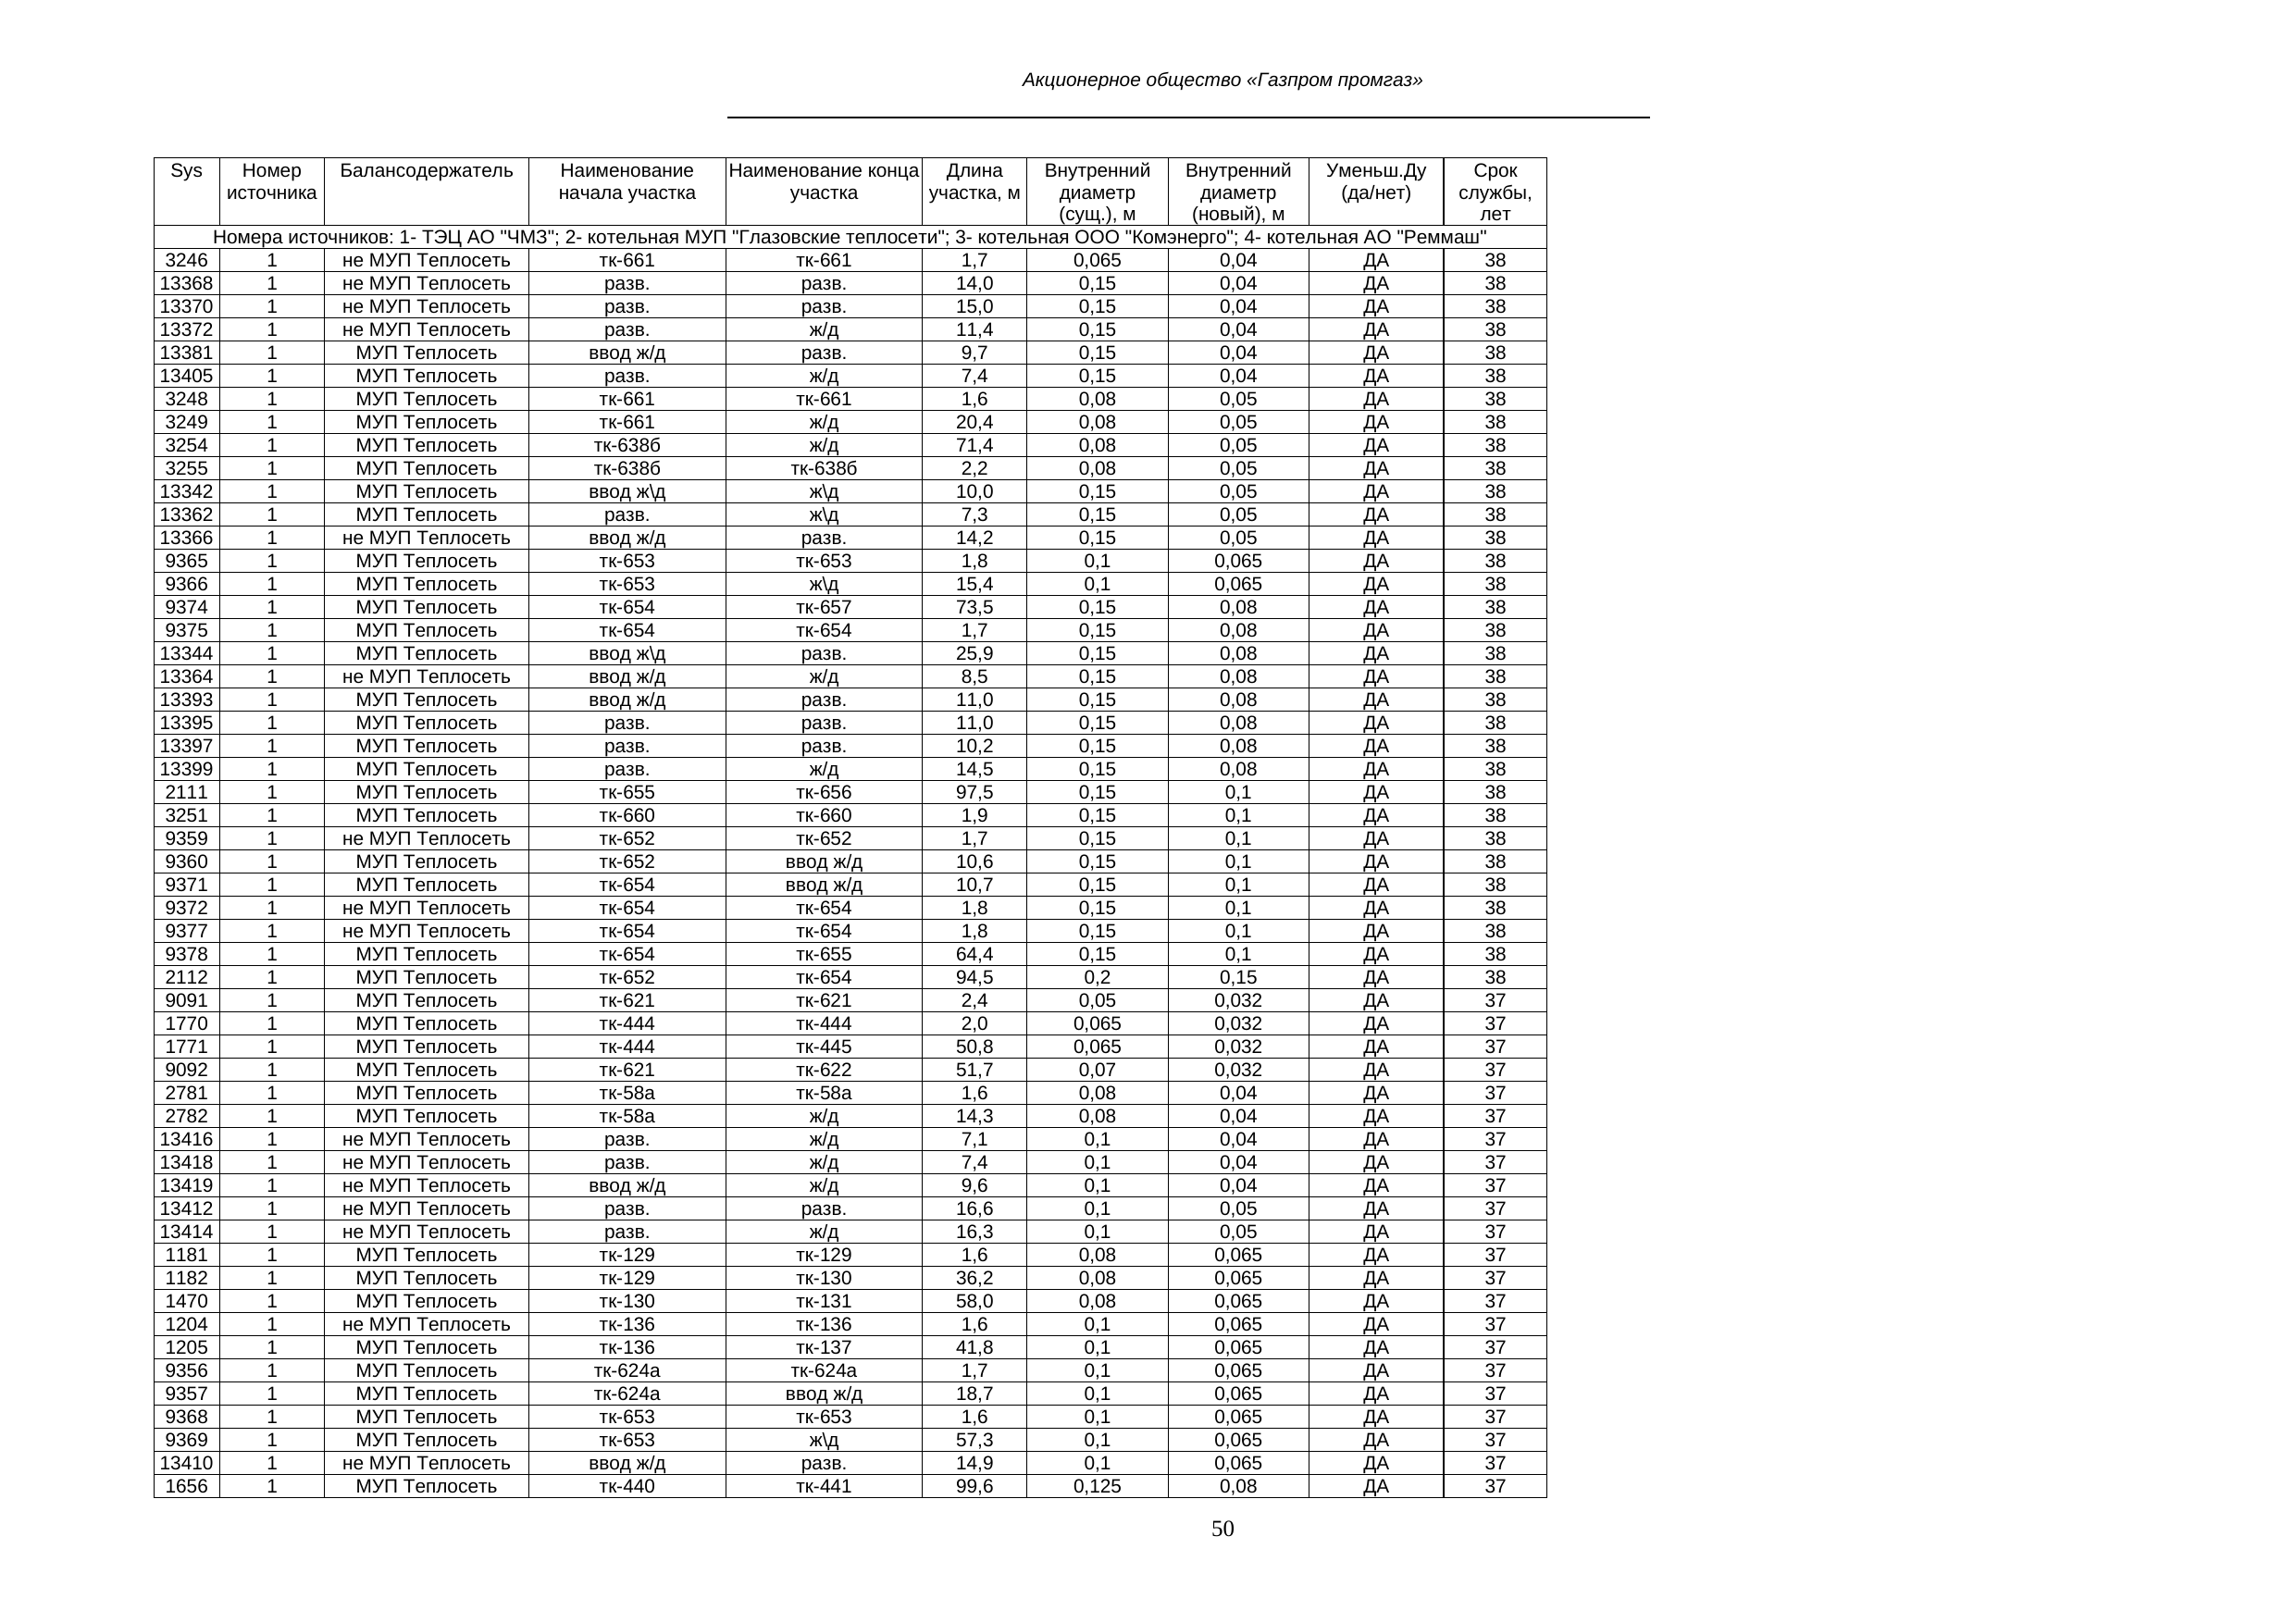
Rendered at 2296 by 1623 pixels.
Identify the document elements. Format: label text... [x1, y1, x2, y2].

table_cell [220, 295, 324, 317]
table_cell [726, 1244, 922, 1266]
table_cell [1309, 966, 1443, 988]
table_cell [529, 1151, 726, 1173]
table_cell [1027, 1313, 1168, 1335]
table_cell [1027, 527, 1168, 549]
table_header Внутpенний диаметp (сущ.), м [1027, 158, 1168, 225]
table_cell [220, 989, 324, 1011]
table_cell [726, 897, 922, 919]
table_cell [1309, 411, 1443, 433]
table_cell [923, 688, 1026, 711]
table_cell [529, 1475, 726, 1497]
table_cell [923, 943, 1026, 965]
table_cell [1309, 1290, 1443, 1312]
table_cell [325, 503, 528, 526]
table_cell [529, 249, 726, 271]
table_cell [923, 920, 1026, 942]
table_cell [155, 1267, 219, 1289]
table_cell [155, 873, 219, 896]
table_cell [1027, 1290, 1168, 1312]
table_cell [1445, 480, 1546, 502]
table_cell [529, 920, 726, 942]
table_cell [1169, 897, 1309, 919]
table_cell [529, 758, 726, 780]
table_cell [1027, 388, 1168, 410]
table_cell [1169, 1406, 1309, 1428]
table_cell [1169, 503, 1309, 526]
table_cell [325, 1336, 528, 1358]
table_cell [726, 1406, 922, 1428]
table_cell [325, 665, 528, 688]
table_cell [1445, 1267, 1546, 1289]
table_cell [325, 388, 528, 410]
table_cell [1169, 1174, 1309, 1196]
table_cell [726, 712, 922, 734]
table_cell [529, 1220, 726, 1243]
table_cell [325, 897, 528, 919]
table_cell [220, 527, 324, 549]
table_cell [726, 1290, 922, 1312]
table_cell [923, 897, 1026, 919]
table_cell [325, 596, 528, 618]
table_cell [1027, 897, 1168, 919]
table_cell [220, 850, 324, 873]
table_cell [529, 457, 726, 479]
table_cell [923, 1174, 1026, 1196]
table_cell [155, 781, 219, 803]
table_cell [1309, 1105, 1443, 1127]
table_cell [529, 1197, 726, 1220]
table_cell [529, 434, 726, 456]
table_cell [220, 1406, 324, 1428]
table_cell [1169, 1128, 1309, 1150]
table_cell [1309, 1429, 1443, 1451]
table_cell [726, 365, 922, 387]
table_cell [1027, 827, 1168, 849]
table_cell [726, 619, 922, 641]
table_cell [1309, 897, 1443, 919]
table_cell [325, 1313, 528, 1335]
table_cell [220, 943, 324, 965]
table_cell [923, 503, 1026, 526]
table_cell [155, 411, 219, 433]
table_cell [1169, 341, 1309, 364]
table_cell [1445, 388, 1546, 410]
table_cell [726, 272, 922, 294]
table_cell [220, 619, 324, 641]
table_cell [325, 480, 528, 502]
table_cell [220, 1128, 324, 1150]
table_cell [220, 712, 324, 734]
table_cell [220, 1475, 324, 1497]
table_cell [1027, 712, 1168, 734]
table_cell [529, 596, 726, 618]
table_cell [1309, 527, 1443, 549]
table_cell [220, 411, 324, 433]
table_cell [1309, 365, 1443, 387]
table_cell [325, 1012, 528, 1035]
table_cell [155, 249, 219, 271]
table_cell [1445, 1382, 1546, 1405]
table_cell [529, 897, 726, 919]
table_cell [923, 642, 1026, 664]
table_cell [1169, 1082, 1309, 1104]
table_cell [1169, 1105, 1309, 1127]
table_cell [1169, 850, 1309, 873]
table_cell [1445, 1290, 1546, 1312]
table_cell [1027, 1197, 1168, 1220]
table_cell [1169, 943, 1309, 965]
table_header Срок службы, лет [1445, 158, 1546, 225]
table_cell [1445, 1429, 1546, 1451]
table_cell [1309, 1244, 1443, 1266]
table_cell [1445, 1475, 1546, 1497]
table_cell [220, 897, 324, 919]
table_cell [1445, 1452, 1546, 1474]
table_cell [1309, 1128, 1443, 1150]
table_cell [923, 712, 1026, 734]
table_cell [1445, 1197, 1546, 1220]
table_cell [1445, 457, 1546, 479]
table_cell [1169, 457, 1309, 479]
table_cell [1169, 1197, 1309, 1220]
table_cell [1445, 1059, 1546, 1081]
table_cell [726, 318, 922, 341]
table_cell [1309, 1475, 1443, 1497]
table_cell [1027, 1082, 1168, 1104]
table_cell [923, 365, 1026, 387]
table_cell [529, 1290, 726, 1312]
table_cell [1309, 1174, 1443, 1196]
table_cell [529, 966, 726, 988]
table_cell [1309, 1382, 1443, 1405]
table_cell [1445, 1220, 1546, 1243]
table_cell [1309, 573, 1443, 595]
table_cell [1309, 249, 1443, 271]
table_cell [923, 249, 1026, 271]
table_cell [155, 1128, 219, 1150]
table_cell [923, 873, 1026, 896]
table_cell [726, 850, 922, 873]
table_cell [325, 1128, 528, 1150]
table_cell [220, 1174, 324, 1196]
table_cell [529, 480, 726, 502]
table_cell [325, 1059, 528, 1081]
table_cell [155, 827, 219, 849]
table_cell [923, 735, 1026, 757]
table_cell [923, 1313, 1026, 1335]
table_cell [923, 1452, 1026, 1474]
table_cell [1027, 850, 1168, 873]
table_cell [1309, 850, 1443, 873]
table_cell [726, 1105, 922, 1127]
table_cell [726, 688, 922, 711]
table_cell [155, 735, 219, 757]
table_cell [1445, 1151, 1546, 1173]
table_header Длина участка, м [923, 158, 1026, 225]
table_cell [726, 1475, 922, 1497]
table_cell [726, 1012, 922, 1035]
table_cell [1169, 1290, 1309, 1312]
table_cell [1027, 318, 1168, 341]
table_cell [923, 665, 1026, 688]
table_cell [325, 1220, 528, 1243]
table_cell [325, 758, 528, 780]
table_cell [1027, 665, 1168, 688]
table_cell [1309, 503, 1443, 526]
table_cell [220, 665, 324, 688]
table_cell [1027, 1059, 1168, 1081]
table_header Sys [155, 158, 219, 225]
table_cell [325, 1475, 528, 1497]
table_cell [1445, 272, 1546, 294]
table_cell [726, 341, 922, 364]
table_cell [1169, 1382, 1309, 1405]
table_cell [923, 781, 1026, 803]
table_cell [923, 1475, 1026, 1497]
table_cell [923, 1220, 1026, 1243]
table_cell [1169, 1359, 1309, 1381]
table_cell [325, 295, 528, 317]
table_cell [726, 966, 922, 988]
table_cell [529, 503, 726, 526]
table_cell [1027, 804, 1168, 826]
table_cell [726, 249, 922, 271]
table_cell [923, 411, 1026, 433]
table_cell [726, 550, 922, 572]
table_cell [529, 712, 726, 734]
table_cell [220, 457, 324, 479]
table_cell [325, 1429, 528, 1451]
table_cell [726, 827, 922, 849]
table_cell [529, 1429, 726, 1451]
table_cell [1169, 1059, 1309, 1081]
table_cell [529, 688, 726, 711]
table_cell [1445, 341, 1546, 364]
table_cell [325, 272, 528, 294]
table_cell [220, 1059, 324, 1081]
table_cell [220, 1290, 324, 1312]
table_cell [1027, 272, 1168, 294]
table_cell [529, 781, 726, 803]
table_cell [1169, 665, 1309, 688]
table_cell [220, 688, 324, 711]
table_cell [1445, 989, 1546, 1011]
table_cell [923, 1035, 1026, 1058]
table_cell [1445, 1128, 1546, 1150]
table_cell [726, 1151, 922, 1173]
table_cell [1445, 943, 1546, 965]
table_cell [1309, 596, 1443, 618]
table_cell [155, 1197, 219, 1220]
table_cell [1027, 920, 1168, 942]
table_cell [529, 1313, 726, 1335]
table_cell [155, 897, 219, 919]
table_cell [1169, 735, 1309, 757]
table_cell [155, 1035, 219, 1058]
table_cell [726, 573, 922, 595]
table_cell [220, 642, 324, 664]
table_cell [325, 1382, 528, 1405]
table_header Внутpенний диаметp (новый), м [1169, 158, 1309, 225]
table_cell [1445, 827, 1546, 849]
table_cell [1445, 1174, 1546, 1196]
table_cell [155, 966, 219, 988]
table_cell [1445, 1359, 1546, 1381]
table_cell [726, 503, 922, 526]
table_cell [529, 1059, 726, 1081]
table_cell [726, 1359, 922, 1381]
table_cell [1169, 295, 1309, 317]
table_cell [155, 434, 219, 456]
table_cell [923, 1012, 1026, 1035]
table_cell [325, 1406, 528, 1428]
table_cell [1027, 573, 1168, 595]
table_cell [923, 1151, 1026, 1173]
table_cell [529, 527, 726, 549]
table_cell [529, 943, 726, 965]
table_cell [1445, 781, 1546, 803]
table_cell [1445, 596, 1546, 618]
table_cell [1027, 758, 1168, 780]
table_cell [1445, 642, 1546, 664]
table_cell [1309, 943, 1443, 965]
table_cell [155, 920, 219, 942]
table_header Уменьш.Ду (да/нет) [1309, 158, 1443, 225]
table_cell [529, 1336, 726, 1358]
table_header Балансодержатель [325, 158, 528, 225]
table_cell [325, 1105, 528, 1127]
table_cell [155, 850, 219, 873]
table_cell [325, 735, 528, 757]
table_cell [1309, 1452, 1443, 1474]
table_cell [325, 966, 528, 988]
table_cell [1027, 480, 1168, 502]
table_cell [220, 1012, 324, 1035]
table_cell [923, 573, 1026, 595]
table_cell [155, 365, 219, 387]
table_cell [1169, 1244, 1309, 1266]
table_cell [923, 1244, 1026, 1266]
table_header Номер источника [220, 158, 324, 225]
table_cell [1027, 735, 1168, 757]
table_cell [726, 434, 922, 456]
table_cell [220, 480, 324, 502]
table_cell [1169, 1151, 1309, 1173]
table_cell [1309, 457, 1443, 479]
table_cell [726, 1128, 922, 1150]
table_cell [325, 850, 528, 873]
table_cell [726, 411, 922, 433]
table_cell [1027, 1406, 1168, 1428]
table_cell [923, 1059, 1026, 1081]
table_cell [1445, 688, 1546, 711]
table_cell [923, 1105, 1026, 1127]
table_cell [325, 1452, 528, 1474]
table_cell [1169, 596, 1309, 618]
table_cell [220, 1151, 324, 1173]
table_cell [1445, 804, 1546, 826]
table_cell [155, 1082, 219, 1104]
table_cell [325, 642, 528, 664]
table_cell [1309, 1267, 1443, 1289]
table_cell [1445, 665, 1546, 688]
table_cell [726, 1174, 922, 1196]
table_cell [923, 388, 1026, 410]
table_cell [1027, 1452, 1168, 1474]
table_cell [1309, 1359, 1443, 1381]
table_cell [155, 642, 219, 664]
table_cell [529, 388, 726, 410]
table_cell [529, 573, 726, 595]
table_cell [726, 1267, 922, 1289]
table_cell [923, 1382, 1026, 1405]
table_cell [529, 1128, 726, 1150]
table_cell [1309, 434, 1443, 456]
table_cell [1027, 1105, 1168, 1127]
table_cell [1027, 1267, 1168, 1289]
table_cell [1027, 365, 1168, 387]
table_header Наименование начала участка [529, 158, 726, 225]
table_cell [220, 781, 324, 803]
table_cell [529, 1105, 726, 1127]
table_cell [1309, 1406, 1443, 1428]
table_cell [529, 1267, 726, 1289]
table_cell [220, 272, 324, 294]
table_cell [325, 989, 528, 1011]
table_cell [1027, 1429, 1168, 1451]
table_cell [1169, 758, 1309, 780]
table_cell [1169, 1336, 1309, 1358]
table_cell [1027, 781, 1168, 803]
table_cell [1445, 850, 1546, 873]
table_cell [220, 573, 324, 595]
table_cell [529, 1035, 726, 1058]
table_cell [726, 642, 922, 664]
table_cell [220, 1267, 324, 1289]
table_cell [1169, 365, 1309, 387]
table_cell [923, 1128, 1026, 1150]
table_cell Номера источников: 1- ТЭЦ АО "ЧМЗ"; 2- котельная МУП "Глазовские теплосети"; 3- котельная ООО "Комэнерго"; 4- котельная АО "Реммаш" [155, 226, 1546, 248]
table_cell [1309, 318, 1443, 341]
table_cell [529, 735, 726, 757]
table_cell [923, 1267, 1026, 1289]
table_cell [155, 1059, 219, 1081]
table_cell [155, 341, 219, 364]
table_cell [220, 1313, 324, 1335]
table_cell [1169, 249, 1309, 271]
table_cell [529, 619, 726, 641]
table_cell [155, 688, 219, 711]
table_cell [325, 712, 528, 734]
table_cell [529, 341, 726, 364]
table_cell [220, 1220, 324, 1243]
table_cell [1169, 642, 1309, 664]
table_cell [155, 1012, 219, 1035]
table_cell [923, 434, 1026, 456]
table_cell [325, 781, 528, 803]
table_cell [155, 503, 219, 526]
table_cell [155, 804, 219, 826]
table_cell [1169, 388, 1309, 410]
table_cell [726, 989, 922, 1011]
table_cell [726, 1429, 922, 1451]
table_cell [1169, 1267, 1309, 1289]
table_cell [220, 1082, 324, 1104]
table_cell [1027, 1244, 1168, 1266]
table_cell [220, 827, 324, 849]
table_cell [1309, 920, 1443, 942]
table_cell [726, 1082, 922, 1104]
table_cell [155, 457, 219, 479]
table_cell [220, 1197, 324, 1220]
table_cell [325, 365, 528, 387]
table_header Наименование конца участка [726, 158, 922, 225]
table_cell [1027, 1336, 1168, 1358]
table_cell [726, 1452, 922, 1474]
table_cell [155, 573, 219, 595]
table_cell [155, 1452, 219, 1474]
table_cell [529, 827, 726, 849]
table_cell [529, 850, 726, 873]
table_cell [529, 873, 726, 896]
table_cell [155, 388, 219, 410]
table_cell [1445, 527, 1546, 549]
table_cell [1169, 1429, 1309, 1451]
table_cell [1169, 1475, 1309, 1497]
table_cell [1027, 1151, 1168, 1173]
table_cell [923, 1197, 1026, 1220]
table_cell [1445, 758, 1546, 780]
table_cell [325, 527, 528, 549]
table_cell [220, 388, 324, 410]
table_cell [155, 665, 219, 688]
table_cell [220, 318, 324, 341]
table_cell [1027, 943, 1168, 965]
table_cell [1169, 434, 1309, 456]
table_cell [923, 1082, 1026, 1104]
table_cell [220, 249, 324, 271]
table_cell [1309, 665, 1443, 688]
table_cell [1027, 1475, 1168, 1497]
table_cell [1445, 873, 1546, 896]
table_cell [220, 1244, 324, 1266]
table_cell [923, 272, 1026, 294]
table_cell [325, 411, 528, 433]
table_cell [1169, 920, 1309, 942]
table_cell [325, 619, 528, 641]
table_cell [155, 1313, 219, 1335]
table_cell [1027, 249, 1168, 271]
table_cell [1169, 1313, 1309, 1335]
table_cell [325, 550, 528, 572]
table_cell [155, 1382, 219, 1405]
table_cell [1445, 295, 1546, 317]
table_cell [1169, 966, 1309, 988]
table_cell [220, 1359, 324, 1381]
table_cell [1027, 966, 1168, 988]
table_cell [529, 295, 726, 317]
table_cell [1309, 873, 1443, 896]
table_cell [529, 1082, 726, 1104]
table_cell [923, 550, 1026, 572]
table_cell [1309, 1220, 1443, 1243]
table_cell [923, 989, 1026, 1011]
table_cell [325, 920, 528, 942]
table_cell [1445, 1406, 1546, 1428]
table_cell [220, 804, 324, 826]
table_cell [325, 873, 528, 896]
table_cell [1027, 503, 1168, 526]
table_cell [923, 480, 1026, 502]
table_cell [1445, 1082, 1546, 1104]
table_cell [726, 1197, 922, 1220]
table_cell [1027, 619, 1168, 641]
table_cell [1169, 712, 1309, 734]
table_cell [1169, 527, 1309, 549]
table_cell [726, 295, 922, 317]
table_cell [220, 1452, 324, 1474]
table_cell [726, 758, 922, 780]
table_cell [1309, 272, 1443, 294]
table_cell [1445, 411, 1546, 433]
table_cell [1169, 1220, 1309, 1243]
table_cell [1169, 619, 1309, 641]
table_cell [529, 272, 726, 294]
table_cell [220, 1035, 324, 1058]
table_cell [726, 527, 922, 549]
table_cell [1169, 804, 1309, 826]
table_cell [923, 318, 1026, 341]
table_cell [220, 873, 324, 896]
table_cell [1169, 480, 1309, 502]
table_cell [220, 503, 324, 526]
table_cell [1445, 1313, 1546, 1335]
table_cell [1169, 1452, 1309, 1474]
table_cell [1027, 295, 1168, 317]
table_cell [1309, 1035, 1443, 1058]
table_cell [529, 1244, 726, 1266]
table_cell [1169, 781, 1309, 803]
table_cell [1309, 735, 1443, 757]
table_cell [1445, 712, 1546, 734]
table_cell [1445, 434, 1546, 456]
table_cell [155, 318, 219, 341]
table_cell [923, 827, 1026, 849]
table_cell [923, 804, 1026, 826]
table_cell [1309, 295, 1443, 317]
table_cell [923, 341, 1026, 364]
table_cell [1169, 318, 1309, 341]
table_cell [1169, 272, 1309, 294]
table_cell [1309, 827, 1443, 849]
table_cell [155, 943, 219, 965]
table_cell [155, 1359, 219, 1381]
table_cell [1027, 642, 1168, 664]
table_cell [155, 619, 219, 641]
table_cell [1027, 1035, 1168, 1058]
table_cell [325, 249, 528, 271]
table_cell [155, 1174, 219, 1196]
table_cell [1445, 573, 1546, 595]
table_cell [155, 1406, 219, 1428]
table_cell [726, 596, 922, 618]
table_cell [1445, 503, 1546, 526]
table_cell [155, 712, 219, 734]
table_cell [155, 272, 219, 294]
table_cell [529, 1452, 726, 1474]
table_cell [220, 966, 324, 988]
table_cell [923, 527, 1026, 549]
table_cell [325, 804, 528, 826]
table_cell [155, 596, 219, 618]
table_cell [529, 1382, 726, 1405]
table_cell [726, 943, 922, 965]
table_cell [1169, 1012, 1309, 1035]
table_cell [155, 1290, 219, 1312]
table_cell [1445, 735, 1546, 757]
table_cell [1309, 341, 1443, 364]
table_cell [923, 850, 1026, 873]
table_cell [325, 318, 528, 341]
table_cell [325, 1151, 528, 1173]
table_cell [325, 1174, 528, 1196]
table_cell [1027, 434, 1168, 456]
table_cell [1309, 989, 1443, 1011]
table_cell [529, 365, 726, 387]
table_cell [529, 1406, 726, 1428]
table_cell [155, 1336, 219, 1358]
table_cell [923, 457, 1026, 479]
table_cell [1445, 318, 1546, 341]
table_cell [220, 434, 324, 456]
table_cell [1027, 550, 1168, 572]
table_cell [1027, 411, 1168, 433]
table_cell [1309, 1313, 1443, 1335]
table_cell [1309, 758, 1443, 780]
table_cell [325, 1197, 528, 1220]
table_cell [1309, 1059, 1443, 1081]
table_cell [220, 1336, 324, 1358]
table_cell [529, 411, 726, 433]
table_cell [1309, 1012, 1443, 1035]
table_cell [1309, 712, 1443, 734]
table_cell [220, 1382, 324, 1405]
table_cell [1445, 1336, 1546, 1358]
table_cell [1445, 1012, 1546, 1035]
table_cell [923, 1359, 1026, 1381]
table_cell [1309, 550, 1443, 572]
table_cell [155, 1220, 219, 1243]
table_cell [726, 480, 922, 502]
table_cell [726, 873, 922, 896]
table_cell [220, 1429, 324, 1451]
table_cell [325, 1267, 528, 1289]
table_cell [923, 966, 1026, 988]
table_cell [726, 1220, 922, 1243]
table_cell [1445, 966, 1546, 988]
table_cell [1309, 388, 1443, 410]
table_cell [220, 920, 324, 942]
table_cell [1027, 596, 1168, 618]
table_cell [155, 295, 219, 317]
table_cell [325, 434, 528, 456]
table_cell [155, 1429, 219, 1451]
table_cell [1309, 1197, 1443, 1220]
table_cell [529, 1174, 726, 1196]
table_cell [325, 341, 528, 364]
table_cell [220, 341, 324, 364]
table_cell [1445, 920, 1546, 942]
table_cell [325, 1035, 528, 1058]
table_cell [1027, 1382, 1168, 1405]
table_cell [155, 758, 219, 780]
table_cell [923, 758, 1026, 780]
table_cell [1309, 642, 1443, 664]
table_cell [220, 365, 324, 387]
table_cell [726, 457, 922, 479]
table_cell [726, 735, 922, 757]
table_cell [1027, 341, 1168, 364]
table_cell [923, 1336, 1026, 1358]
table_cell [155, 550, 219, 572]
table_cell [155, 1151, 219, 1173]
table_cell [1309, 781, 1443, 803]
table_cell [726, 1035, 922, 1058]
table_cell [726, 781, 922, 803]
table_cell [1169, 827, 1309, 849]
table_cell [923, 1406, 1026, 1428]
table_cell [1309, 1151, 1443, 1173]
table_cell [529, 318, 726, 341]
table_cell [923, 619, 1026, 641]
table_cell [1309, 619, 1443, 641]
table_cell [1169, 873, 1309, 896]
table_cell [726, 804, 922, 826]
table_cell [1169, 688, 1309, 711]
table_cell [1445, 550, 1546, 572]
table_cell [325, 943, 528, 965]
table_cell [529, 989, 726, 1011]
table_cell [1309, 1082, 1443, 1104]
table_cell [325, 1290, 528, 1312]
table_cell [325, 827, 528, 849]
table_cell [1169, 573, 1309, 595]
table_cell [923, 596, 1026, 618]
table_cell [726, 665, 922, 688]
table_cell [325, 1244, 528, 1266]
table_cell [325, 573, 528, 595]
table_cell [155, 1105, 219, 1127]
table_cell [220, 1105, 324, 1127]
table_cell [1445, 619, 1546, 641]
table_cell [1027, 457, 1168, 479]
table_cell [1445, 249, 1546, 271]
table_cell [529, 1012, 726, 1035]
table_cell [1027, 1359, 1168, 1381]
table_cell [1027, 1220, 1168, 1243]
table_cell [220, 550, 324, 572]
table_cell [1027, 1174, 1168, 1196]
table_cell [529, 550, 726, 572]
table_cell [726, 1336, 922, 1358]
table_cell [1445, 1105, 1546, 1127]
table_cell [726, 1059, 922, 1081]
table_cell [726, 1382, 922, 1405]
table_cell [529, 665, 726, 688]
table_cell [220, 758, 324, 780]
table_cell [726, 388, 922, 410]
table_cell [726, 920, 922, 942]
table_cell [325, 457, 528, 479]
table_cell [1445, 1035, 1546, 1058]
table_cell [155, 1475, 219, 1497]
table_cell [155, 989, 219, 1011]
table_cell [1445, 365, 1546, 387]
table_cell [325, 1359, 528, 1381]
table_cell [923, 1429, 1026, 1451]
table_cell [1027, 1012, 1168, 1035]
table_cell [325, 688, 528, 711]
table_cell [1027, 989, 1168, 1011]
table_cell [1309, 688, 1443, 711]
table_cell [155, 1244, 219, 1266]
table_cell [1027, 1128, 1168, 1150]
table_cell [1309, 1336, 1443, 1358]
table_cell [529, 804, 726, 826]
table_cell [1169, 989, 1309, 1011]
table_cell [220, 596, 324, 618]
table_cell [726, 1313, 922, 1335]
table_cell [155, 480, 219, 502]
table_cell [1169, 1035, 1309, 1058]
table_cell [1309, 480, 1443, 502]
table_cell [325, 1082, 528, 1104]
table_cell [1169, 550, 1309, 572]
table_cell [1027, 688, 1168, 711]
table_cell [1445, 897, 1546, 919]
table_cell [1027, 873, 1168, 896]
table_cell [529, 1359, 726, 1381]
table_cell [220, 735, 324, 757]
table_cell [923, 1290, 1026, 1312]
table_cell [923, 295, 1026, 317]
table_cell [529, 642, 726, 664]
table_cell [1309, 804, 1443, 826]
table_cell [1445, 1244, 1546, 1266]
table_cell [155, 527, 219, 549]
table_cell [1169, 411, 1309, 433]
